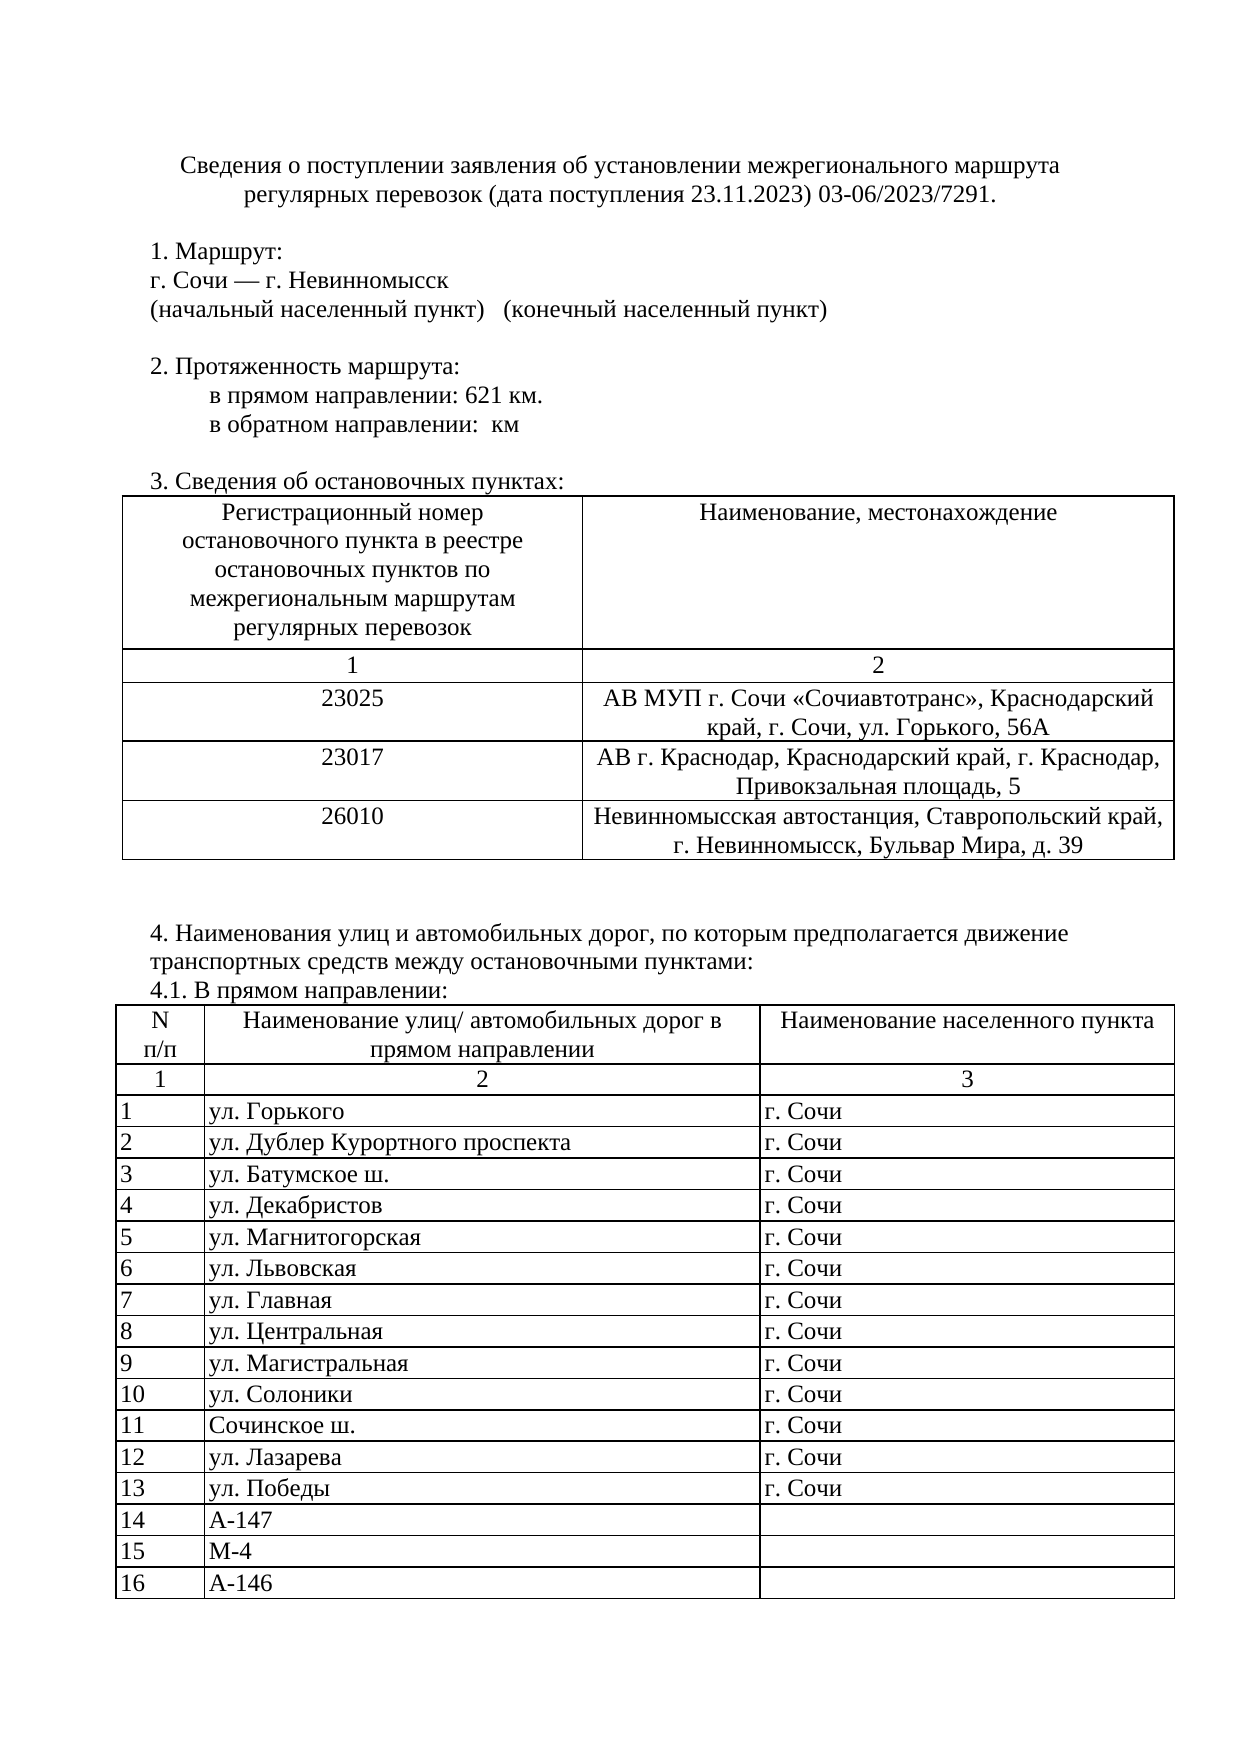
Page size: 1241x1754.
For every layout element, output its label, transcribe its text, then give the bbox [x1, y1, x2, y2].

table_cell ул. Победы [205, 1473, 759, 1503]
table_cell 2 [117, 1127, 204, 1157]
text г. Сочи — г. Невинномысск [150, 265, 1090, 294]
table_header Наименование населенного пункта [761, 1006, 1174, 1063]
table_cell А-146 [205, 1568, 759, 1598]
table_cell г. Сочи [761, 1285, 1174, 1314]
table_cell Невинномысская автостанция, Ставропольский край, г. Невинномысск, Бульвар Мира, д. 39 [583, 801, 1173, 858]
table_header Наименование улиц/ автомобильных дорог в прямом направлении [205, 1006, 759, 1063]
table_cell ул. Главная [205, 1285, 759, 1314]
table_cell А-147 [205, 1505, 759, 1535]
table_cell 7 [117, 1285, 204, 1314]
table_cell 10 [117, 1379, 204, 1409]
text Сведения о поступлении заявления об установлении межрегионального маршрута регулярных перевозок (дата поступления 23.11.2023) 03-06/2023/7291. [150, 150, 1090, 207]
table_cell г. Сочи [761, 1348, 1174, 1377]
table_cell АВ г. Краснодар, Краснодарский край, г. Краснодар, Привокзальная площадь, 5 [583, 742, 1173, 799]
table_cell Сочинское ш. [205, 1411, 759, 1440]
table_cell 5 [117, 1222, 204, 1252]
table_cell г. Сочи [761, 1253, 1174, 1283]
table_cell 1 [123, 650, 582, 681]
table_header Регистрационный номер остановочного пункта в реестре остановочных пунктов по межрегиональным маршрутам регулярных перевозок [123, 497, 582, 648]
text в прямом направлении: 621 км. [150, 380, 1090, 409]
table_cell 2 [205, 1065, 759, 1094]
table_cell 3 [117, 1159, 204, 1189]
table_cell ул. Центральная [205, 1316, 759, 1346]
table_header Наименование, местонахождение [583, 497, 1173, 648]
table_cell ул. Батумское ш. [205, 1159, 759, 1189]
table_cell 2 [583, 650, 1173, 681]
table_cell ул. Магистральная [205, 1348, 759, 1377]
table_cell г. Сочи [761, 1127, 1174, 1157]
table_cell АВ МУП г. Сочи «Сочиавтотранс», Краснодарский край, г. Сочи, ул. Горького, 56А [583, 683, 1173, 740]
table_cell г. Сочи [761, 1190, 1174, 1220]
table_cell г. Сочи [761, 1222, 1174, 1252]
table_cell [761, 1505, 1174, 1535]
table_cell ул. Магнитогорская [205, 1222, 759, 1252]
table_cell г. Сочи [761, 1316, 1174, 1346]
table_cell [761, 1536, 1174, 1566]
table_cell 14 [117, 1505, 204, 1535]
table_header N п/п [117, 1006, 204, 1063]
table_cell г. Сочи [761, 1411, 1174, 1440]
table_cell 8 [117, 1316, 204, 1346]
table_cell ул. Солоники [205, 1379, 759, 1409]
table_cell 1 [117, 1096, 204, 1126]
table_cell 9 [117, 1348, 204, 1377]
table_cell 16 [117, 1568, 204, 1598]
table_cell М-4 [205, 1536, 759, 1566]
table_cell г. Сочи [761, 1442, 1174, 1472]
table_cell 23017 [123, 742, 582, 799]
table_cell 1 [117, 1065, 204, 1094]
table_cell 3 [761, 1065, 1174, 1094]
table_cell 15 [117, 1536, 204, 1566]
table_cell 23025 [123, 683, 582, 740]
text 2. Протяженность маршрута: [150, 351, 1090, 380]
table_cell ул. Дублер Курортного проспекта [205, 1127, 759, 1157]
table_cell г. Сочи [761, 1379, 1174, 1409]
table_cell [761, 1568, 1174, 1598]
table_cell 6 [117, 1253, 204, 1283]
table_cell ул. Декабристов [205, 1190, 759, 1220]
table_cell 13 [117, 1473, 204, 1503]
table_cell ул. Горького [205, 1096, 759, 1126]
table_cell 4 [117, 1190, 204, 1220]
table_cell ул. Львовская [205, 1253, 759, 1283]
table_cell г. Сочи [761, 1159, 1174, 1189]
text 4.1. В прямом направлении: [150, 975, 1090, 1004]
table_cell 11 [117, 1411, 204, 1440]
text (начальный населенный пункт) (конечный населенный пункт) [150, 294, 1090, 322]
text 3. Сведения об остановочных пунктах: [150, 466, 1090, 495]
table_cell 26010 [123, 801, 582, 858]
text 1. Маршрут: [150, 236, 1090, 265]
text в обратном направлении: км [150, 409, 1090, 437]
table_cell г. Сочи [761, 1096, 1174, 1126]
table_cell 12 [117, 1442, 204, 1472]
table_cell ул. Лазарева [205, 1442, 759, 1472]
text 4. Наименования улиц и автомобильных дорог, по которым предполагается движение транспортных средств между остановочными пунктами: [150, 918, 1090, 975]
table_cell г. Сочи [761, 1473, 1174, 1503]
